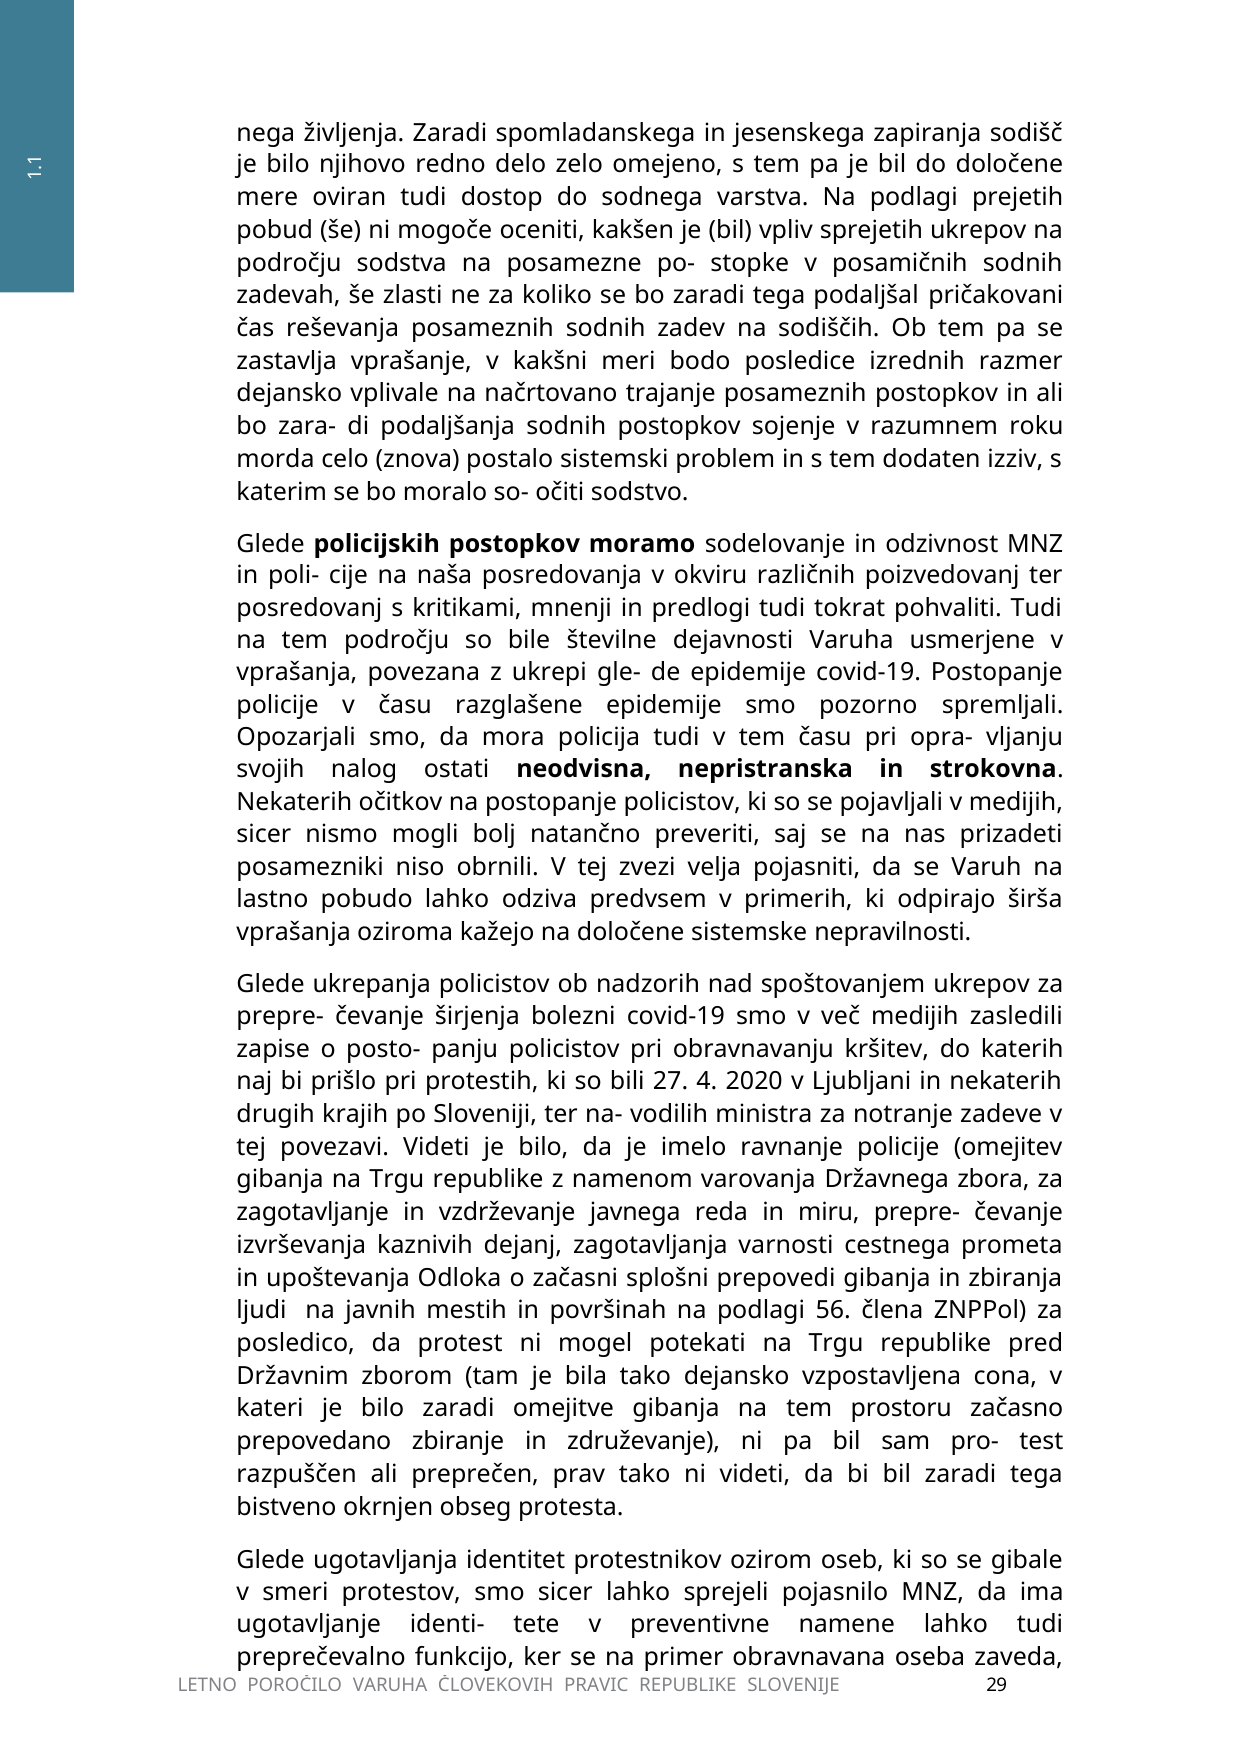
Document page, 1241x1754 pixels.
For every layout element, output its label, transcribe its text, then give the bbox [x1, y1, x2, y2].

text nega življenja. Zaradi spomladanskega in jesenskega zapiranja sodišč je bilo njihovo redno delo zelo omejeno, s tem pa je bil do določene mere oviran tudi dostop do sodnega varstva. Na podlagi prejetih pobud (še) ni mogoče oceniti, kakšen je (bil) vpliv sprejetih ukrepov na področju sodstva na posamezne po- stopke v posamičnih sodnih zadevah, še zlasti ne za koliko se bo zaradi tega podaljšal pričakovani čas reševanja posameznih sodnih zadev na sodiščih. Ob tem pa se zastavlja vprašanje, v kakšni meri bodo posledice izrednih razmer dejansko vplivale na načrtovano trajanje posameznih postopkov in ali bo zara- di podaljšanja sodnih postopkov sojenje v razumnem roku morda celo (znova) postalo sistemski problem in s tem dodaten izziv, s katerim se bo moralo so- očiti sodstvo. [236, 115, 1063, 507]
text Glede policijskih postopkov moramo sodelovanje in odzivnost MNZ in poli- cije na naša posredovanja v okviru različnih poizvedovanj ter posredovanj s kritikami, mnenji in predlogi tudi tokrat pohvaliti. Tudi na tem področju so bile številne dejavnosti Varuha usmerjene v vprašanja, povezana z ukrepi gle- de epidemije covid-19. Postopanje policije v času razglašene epidemije smo pozorno spremljali. Opozarjali smo, da mora policija tudi v tem času pri opra- vljanju svojih nalog ostati neodvisna, nepristranska in strokovna. Nekaterih očitkov na postopanje policistov, ki so se pojavljali v medijih, sicer nismo mogli bolj natančno preveriti, saj se na nas prizadeti posamezniki niso obrnili. V tej zvezi velja pojasniti, da se Varuh na lastno pobudo lahko odziva predvsem v primerih, ki odpirajo širša vprašanja oziroma kažejo na določene sistemske nepravilnosti. [236, 526, 1063, 947]
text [236, 1542, 1063, 1673]
text Glede ukrepanja policistov ob nadzorih nad spoštovanjem ukrepov za prepre- čevanje širjenja bolezni covid-19 smo v več medijih zasledili zapise o posto- panju policistov pri obravnavanju kršitev, do katerih naj bi prišlo pri protestih, ki so bili 27. 4. 2020 v Ljubljani in nekaterih drugih krajih po Sloveniji, ter na- vodilih ministra za notranje zadeve v tej povezavi. Videti je bilo, da je imelo ravnanje policije (omejitev gibanja na Trgu republike z namenom varovanja Državnega zbora, za zagotavljanje in vzdrževanje javnega reda in miru, prepre- čevanje izvrševanja kaznivih dejanj, zagotavljanja varnosti cestnega prometa in upoštevanja Odloka o začasni splošni prepovedi gibanja in zbiranja ljudi na javnih mestih in površinah na podlagi 56. člena ZNPPol) za posledico, da protest ni mogel potekati na Trgu republike pred Državnim zborom (tam je bila tako dejansko vzpostavljena cona, v kateri je bilo zaradi omejitve gibanja na tem prostoru začasno prepovedano zbiranje in združevanje), ni pa bil sam pro- test razpuščen ali preprečen, prav tako ni videti, da bi bil zaradi tega bistveno okrnjen obseg protesta. [236, 966, 1063, 1522]
